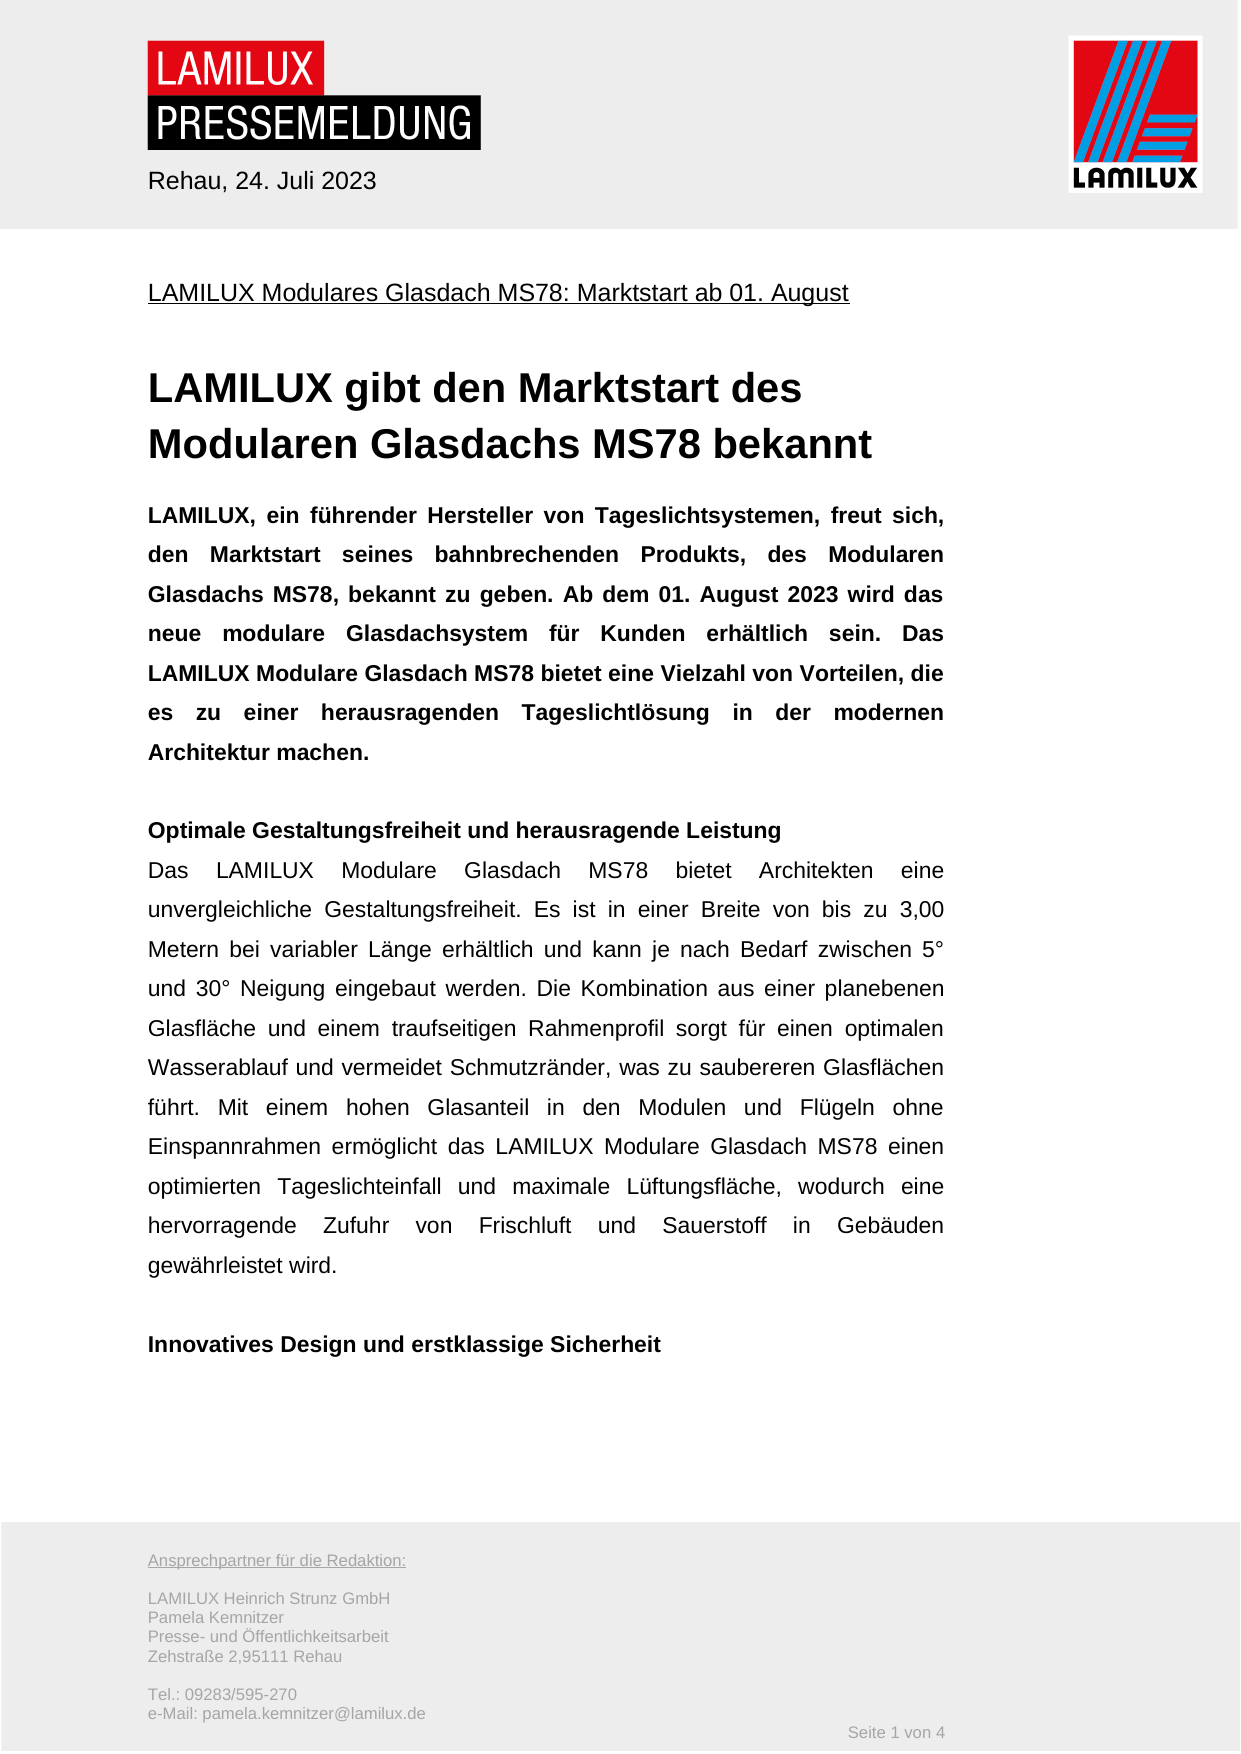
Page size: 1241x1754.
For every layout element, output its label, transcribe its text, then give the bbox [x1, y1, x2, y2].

picture [1, 1522, 1241, 1751]
text Das LAMILUX Modulare Glasdach MS78 bietet Architekten eine unvergleichliche Gestaltungsfreiheit. Es ist in einer Breite von bis zu 3,00 Metern bei variabler Länge erhältlich und kann je nach Bedarf zwischen 5° und 30° Neigung eingebaut werden. Die Kombination aus einer planebenen Glasfläche und einem traufseitigen Rahmenprofil sorgt für einen optimalen Wasserablauf und vermeidet Schmutzränder, was zu saubereren Glasflächen führt. Mit einem hohen Glasanteil in den Modulen und Flügeln ohne Einspannrahmen ermöglicht das LAMILUX Modulare Glasdach MS78 einen optimierten Tageslichteinfall und maximale Lüftungsfläche, wodurch eine hervorragende Zufuhr von Frischluft und Sauerstoff in Gebäuden gewährleistet wird. [148, 857, 945, 1278]
text LAMILUX Modulares Glasdach MS78: Marktstart ab 01. August [148, 278, 945, 306]
picture [0, 0, 1238, 229]
text Optimale Gestaltungsfreiheit und herausragende Leistung [148, 817, 945, 844]
text LAMILUX, ein führender Hersteller von Tageslichtsystemen, freut sich, den Marktstart seines bahnbrechenden Produkts, des Modularen Glasdachs MS78, bekannt zu geben. Ab dem 01. August 2023 wird das neue modulare Glasdachsystem für Kunden erhältlich sein. Das LAMILUX Modulare Glasdach MS78 bietet eine Vielzahl von Vorteilen, die es zu einer herausragenden Tageslichtlösung in der modernen Architektur machen. [148, 502, 945, 765]
text Innovatives Design und erstklassige Sicherheit [148, 1331, 945, 1357]
text LAMILUX gibt den Marktstart des [148, 364, 945, 412]
text Modularen Glasdachs MS78 bekannt [148, 419, 945, 467]
